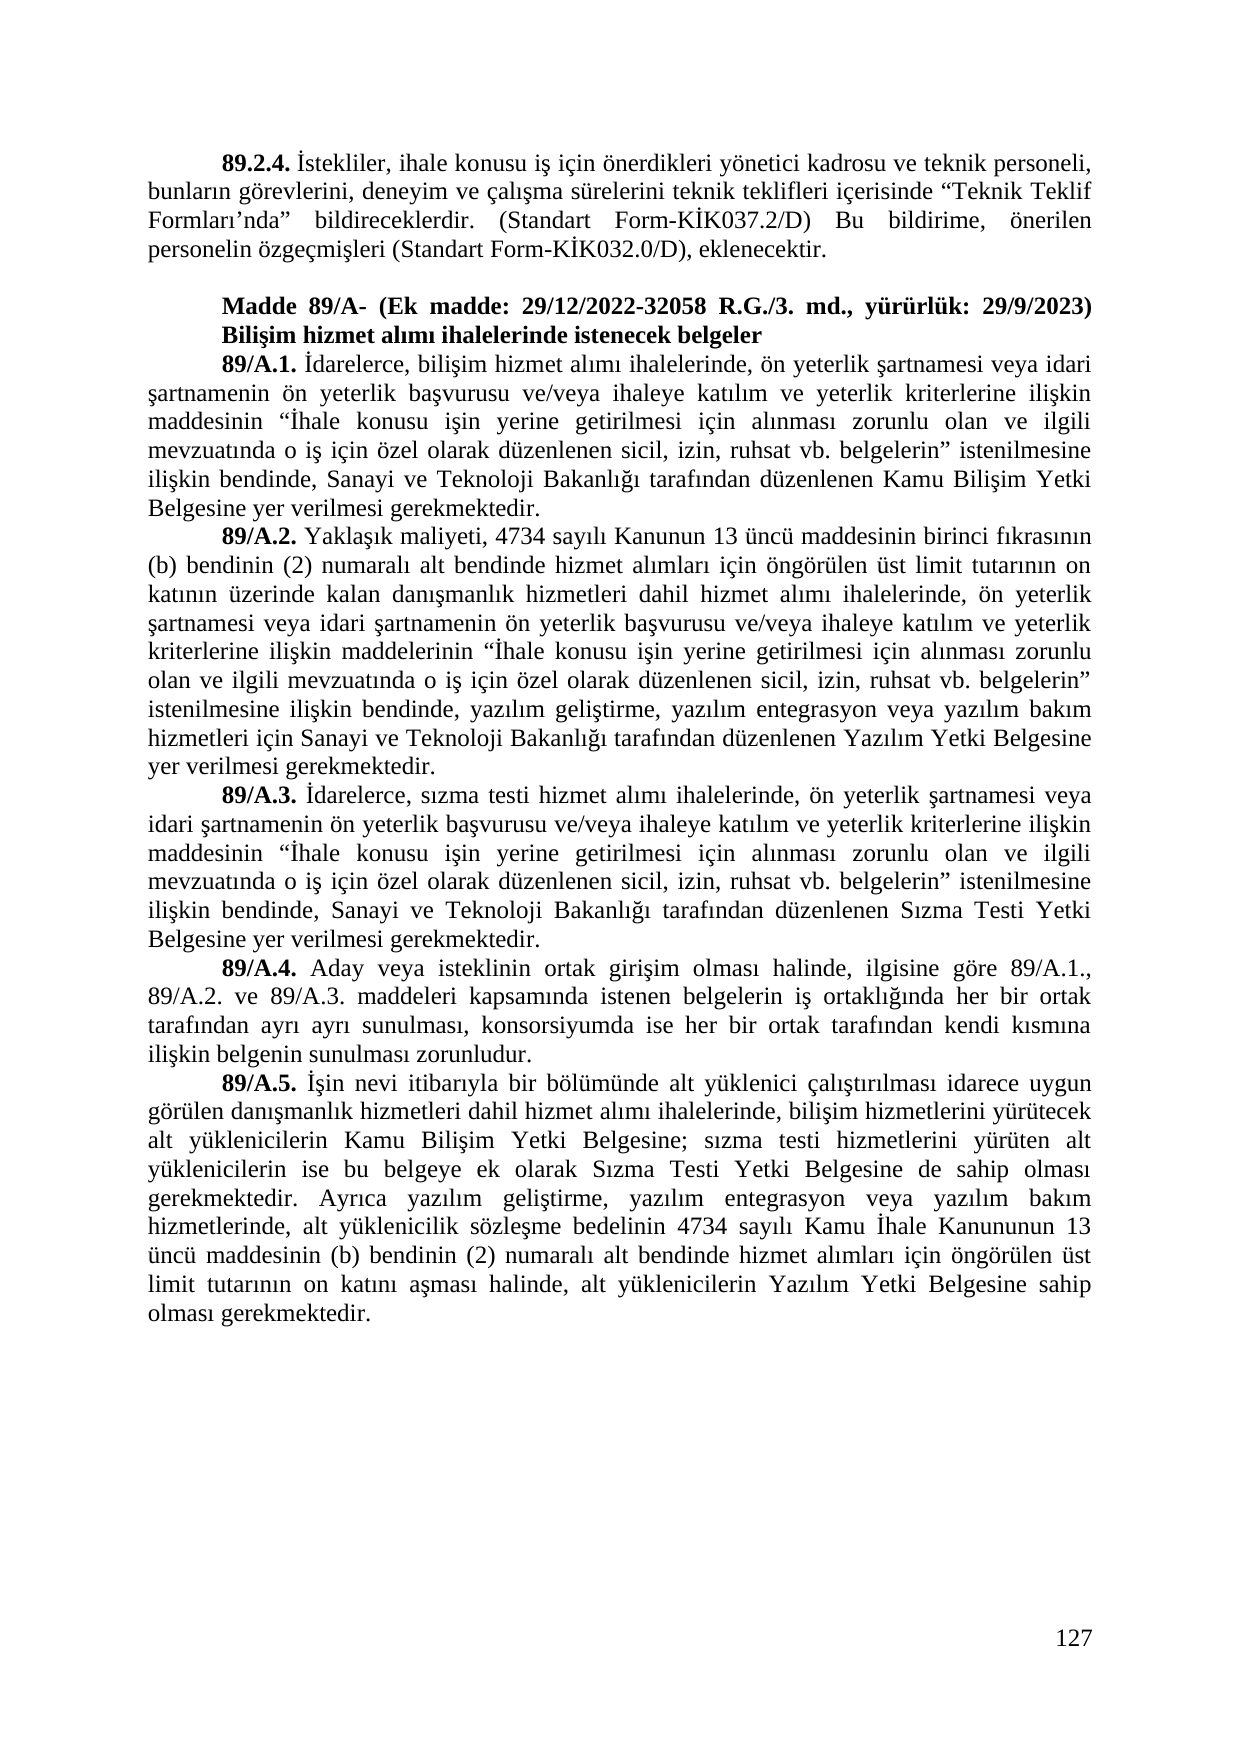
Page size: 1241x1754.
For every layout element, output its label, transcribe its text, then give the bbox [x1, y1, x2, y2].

text 89/A.3. İdarelerce, sızma testi hizmet alımı ihalelerinde, ön yeterlik şartnamesi veya idari şartnamenin ön yeterlik başvurusu ve/veya ihaleye katılım ve yeterlik kriterlerine ilişkin maddesinin “İhale konusu işin yerine getirilmesi için alınması zorunlu olan ve ilgili mevzuatında o iş için özel olarak düzenlenen sicil, izin, ruhsat vb. belgelerin” istenilmesine ilişkin bendinde, Sanayi ve Teknoloji Bakanlığı tarafından düzenlenen Sızma Testi Yetki Belgesine yer verilmesi gerekmektedir. [148, 780, 1092, 953]
text 89/A.1. İdarelerce, bilişim hizmet alımı ihalelerinde, ön yeterlik şartnamesi veya idari şartnamenin ön yeterlik başvurusu ve/veya ihaleye katılım ve yeterlik kriterlerine ilişkin maddesinin “İhale konusu işin yerine getirilmesi için alınması zorunlu olan ve ilgili mevzuatında o iş için özel olarak düzenlenen sicil, izin, ruhsat vb. belgelerin” istenilmesine ilişkin bendinde, Sanayi ve Teknoloji Bakanlığı tarafından düzenlenen Kamu Bilişim Yetki Belgesine yer verilmesi gerekmektedir. [148, 349, 1092, 521]
text 89/A.2. Yaklaşık maliyeti, 4734 sayılı Kanunun 13 üncü maddesinin birinci fıkrasının (b) bendinin (2) numaralı alt bendinde hizmet alımları için öngörülen üst limit tutarının on katının üzerinde kalan danışmanlık hizmetleri dahil hizmet alımı ihalelerinde, ön yeterlik şartnamesi veya idari şartnamenin ön yeterlik başvurusu ve/veya ihaleye katılım ve yeterlik kriterlerine ilişkin maddelerinin “İhale konusu işin yerine getirilmesi için alınması zorunlu olan ve ilgili mevzuatında o iş için özel olarak düzenlenen sicil, izin, ruhsat vb. belgelerin” istenilmesine ilişkin bendinde, yazılım geliştirme, yazılım entegrasyon veya yazılım bakım hizmetleri için Sanayi ve Teknoloji Bakanlığı tarafından düzenlenen Yazılım Yetki Belgesine yer verilmesi gerekmektedir. [148, 521, 1092, 780]
text 89/A.4. Aday veya isteklinin ortak girişim olması halinde, ilgisine göre 89/A.1., 89/A.2. ve 89/A.3. maddeleri kapsamında istenen belgelerin iş ortaklığında her bir ortak tarafından ayrı ayrı sunulması, konsorsiyumda ise her bir ortak tarafından kendi kısmına ilişkin belgenin sunulması zorunludur. [148, 953, 1092, 1068]
text 89/A.5. İşin nevi itibarıyla bir bölümünde alt yüklenici çalıştırılması idarece uygun görülen danışmanlık hizmetleri dahil hizmet alımı ihalelerinde, bilişim hizmetlerini yürütecek alt yüklenicilerin Kamu Bilişim Yetki Belgesine; sızma testi hizmetlerini yürüten alt yüklenicilerin ise bu belgeye ek olarak Sızma Testi Yetki Belgesine de sahip olması gerekmektedir. Ayrıca yazılım geliştirme, yazılım entegrasyon veya yazılım bakım hizmetlerinde, alt yüklenicilik sözleşme bedelinin 4734 sayılı Kamu İhale Kanununun 13 üncü maddesinin (b) bendinin (2) numaralı alt bendinde hizmet alımları için öngörülen üst limit tutarının on katını aşması halinde, alt yüklenicilerin Yazılım Yetki Belgesine sahip olması gerekmektedir. [148, 1068, 1092, 1326]
text 89.2.4. İstekliler, ihale konusu iş için önerdikleri yönetici kadrosu ve teknik personeli, bunların görevlerini, deneyim ve çalışma sürelerini teknik teklifleri içerisinde “Teknik Teklif Formları’nda” bildireceklerdir. (Standart Form-KİK037.2/D) Bu bildirime, önerilen personelin özgeçmişleri (Standart Form-KİK032.0/D), eklenecektir. [148, 148, 1092, 263]
text Madde 89/A- (Ek madde: 29/12/2022-32058 R.G./3. md., yürürlük: 29/9/2023) Bilişim hizmet alımı ihalelerinde istenecek belgeler [221, 291, 1092, 349]
